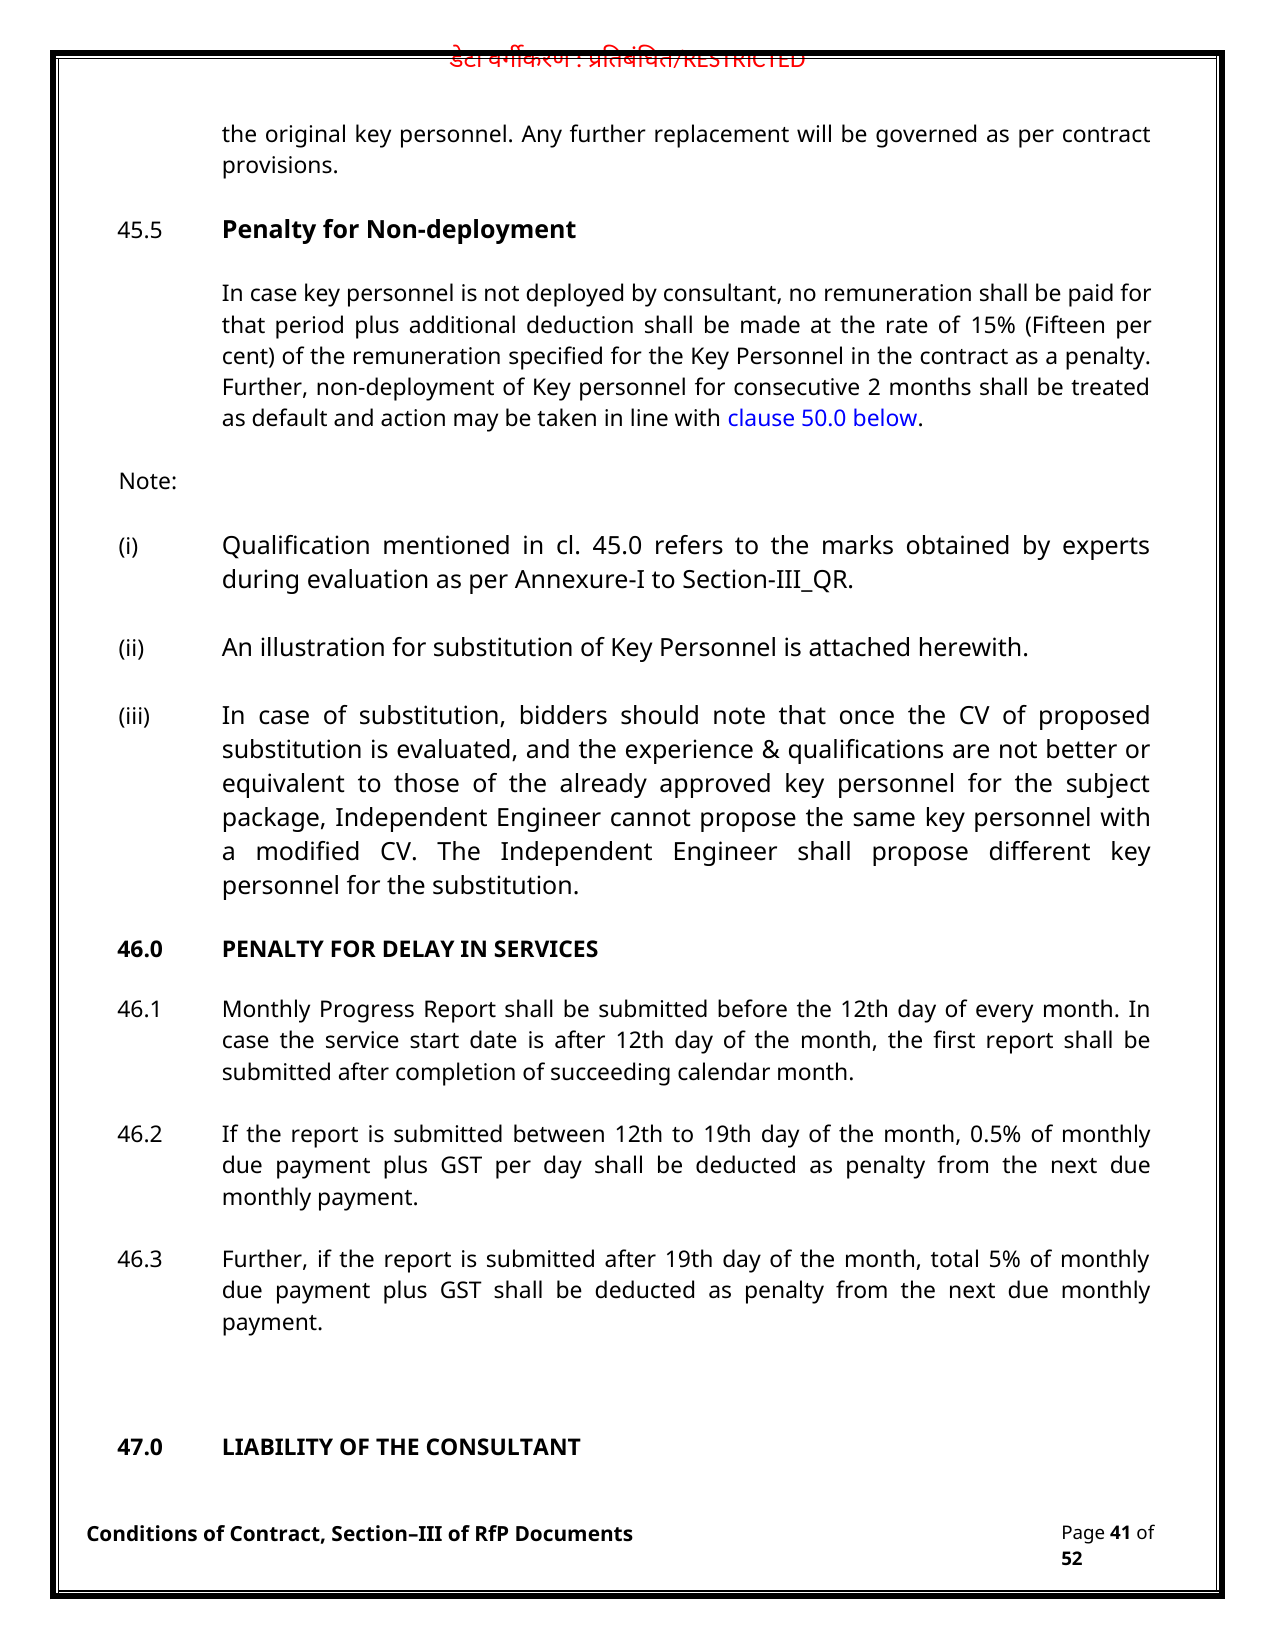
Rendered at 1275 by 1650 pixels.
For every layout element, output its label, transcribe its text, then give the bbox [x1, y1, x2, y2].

text 46.2 If the report is submitted between 12th to 19th day of the month, 0.5% of monthly due payment plus GST per day shall be deducted as penalty from the next due monthly payment. [117, 1118, 1152, 1212]
list Qualification mentioned in cl. 45.0 refers to the marks obtained by experts during evaluation as per Annexure-I to Section-III_QR. [118, 527, 1152, 595]
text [117, 118, 1152, 181]
list An illustration for substitution of Key Personnel is attached herewith. [118, 629, 1152, 663]
text In case key personnel is not deployed by consultant, no remuneration shall be paid for that period plus additional deduction shall be made at the rate of 15% (Fifteen per cent) of the remuneration specified for the Key Personnel in the contract as a penalty. Further, non-deployment of Key personnel for consecutive 2 months shall be treated as default and action may be taken in line with clause 50.0 below. [222, 277, 1152, 433]
text 46.3 Further, if the report is submitted after 19th day of the month, total 5% of monthly due payment plus GST shall be deducted as penalty from the next due monthly payment. [117, 1243, 1152, 1337]
list In case of substitution, bidders should note that once the CV of proposed substitution is evaluated, and the experience & qualifications are not better or equivalent to those of the already approved key personnel for the subject package, Independent Engineer cannot propose the same key personnel with a modified CV. The Independent Engineer shall propose different key personnel for the substitution. [118, 698, 1152, 902]
text 47.0 LIABILITY OF THE CONSULTANT [117, 1431, 1152, 1462]
text 46.0 PENALTY FOR DELAY IN SERVICES [117, 933, 1152, 964]
text Note: [118, 465, 1152, 496]
text 45.5 Penalty for Non-deployment [117, 212, 1152, 246]
text 46.1 Monthly Progress Report shall be submitted before the 12th day of every month. In case the service start date is after 12th day of the month, the first report shall be submitted after completion of succeeding calendar month. [117, 993, 1152, 1087]
